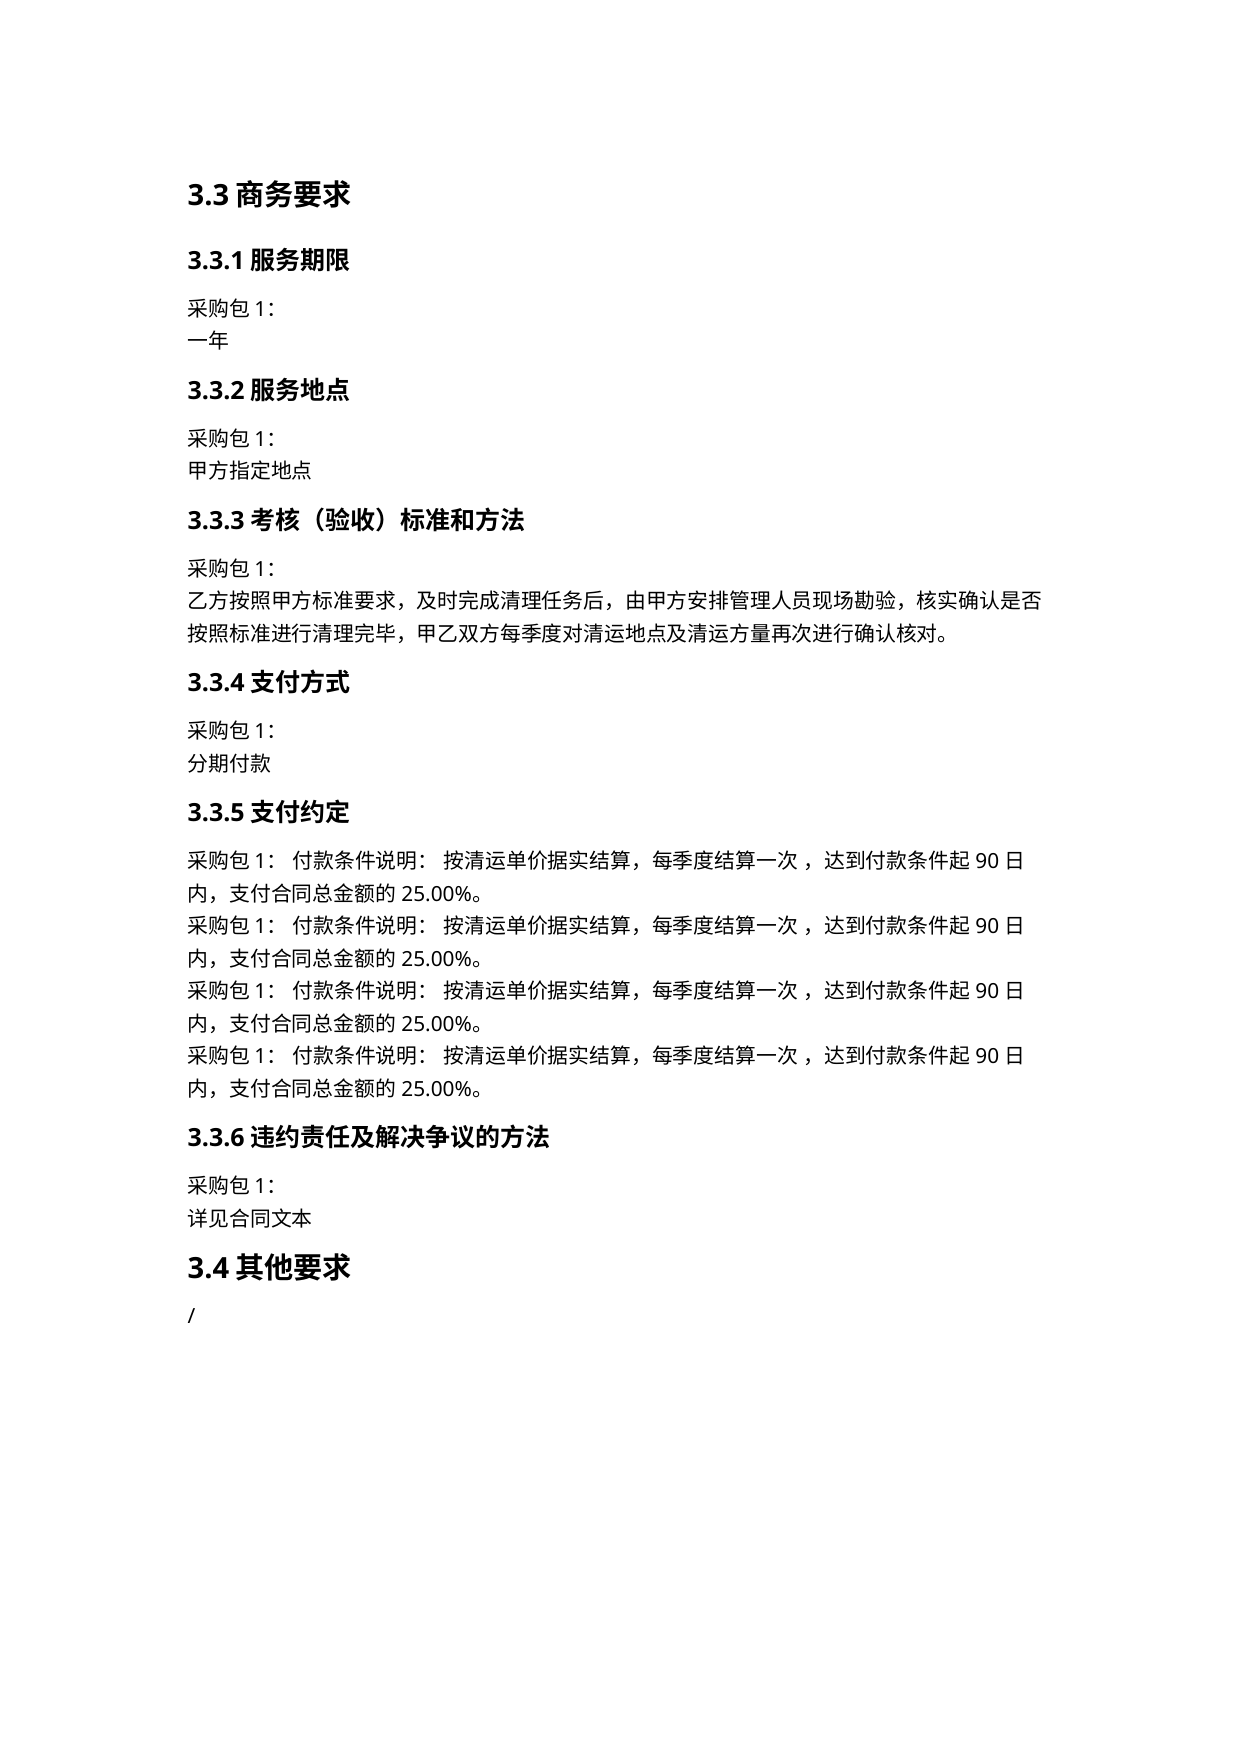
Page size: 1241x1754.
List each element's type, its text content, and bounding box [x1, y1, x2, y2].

text 3.3.4支付方式 [187, 649, 1053, 714]
text 3.3.3考核（验收）标准和方法 [187, 487, 1053, 552]
text 采购包1： [187, 422, 1053, 454]
text 采购包1： 付款条件说明： 按清运单价据实结算，每季度结算一次 ，达到付款条件起 90 日内，支付合同总金额的 25.00%。 [187, 844, 1053, 909]
text 3.3商务要求 [187, 162, 1053, 227]
text 甲方指定地点 [187, 454, 1053, 487]
text 采购包1： 付款条件说明： 按清运单价据实结算，每季度结算一次 ，达到付款条件起 90 日内，支付合同总金额的 25.00%。 [187, 1039, 1053, 1104]
text 分期付款 [187, 747, 1053, 779]
text 采购包1： 付款条件说明： 按清运单价据实结算，每季度结算一次 ，达到付款条件起 90 日内，支付合同总金额的 25.00%。 [187, 909, 1053, 974]
text 采购包1： [187, 552, 1053, 584]
text 一年 [187, 324, 1053, 357]
text 3.3.1服务期限 [187, 227, 1053, 292]
text 采购包1： [187, 1169, 1053, 1202]
text 3.4其他要求 [187, 1234, 1053, 1299]
text 详见合同文本 [187, 1202, 1053, 1234]
text 乙方按照甲方标准要求，及时完成清理任务后，由甲方安排管理人员现场勘验，核实确认是否按照标准进行清理完毕，甲乙双方每季度对清运地点及清运方量再次进行确认核对。 [187, 584, 1053, 649]
text / [187, 1299, 1053, 1332]
text 3.3.5支付约定 [187, 779, 1053, 844]
text 采购包1： 付款条件说明： 按清运单价据实结算，每季度结算一次 ，达到付款条件起 90 日内，支付合同总金额的 25.00%。 [187, 974, 1053, 1039]
text 采购包1： [187, 292, 1053, 324]
text 采购包1： [187, 714, 1053, 747]
text 3.3.6违约责任及解决争议的方法 [187, 1104, 1053, 1169]
text 3.3.2服务地点 [187, 357, 1053, 422]
